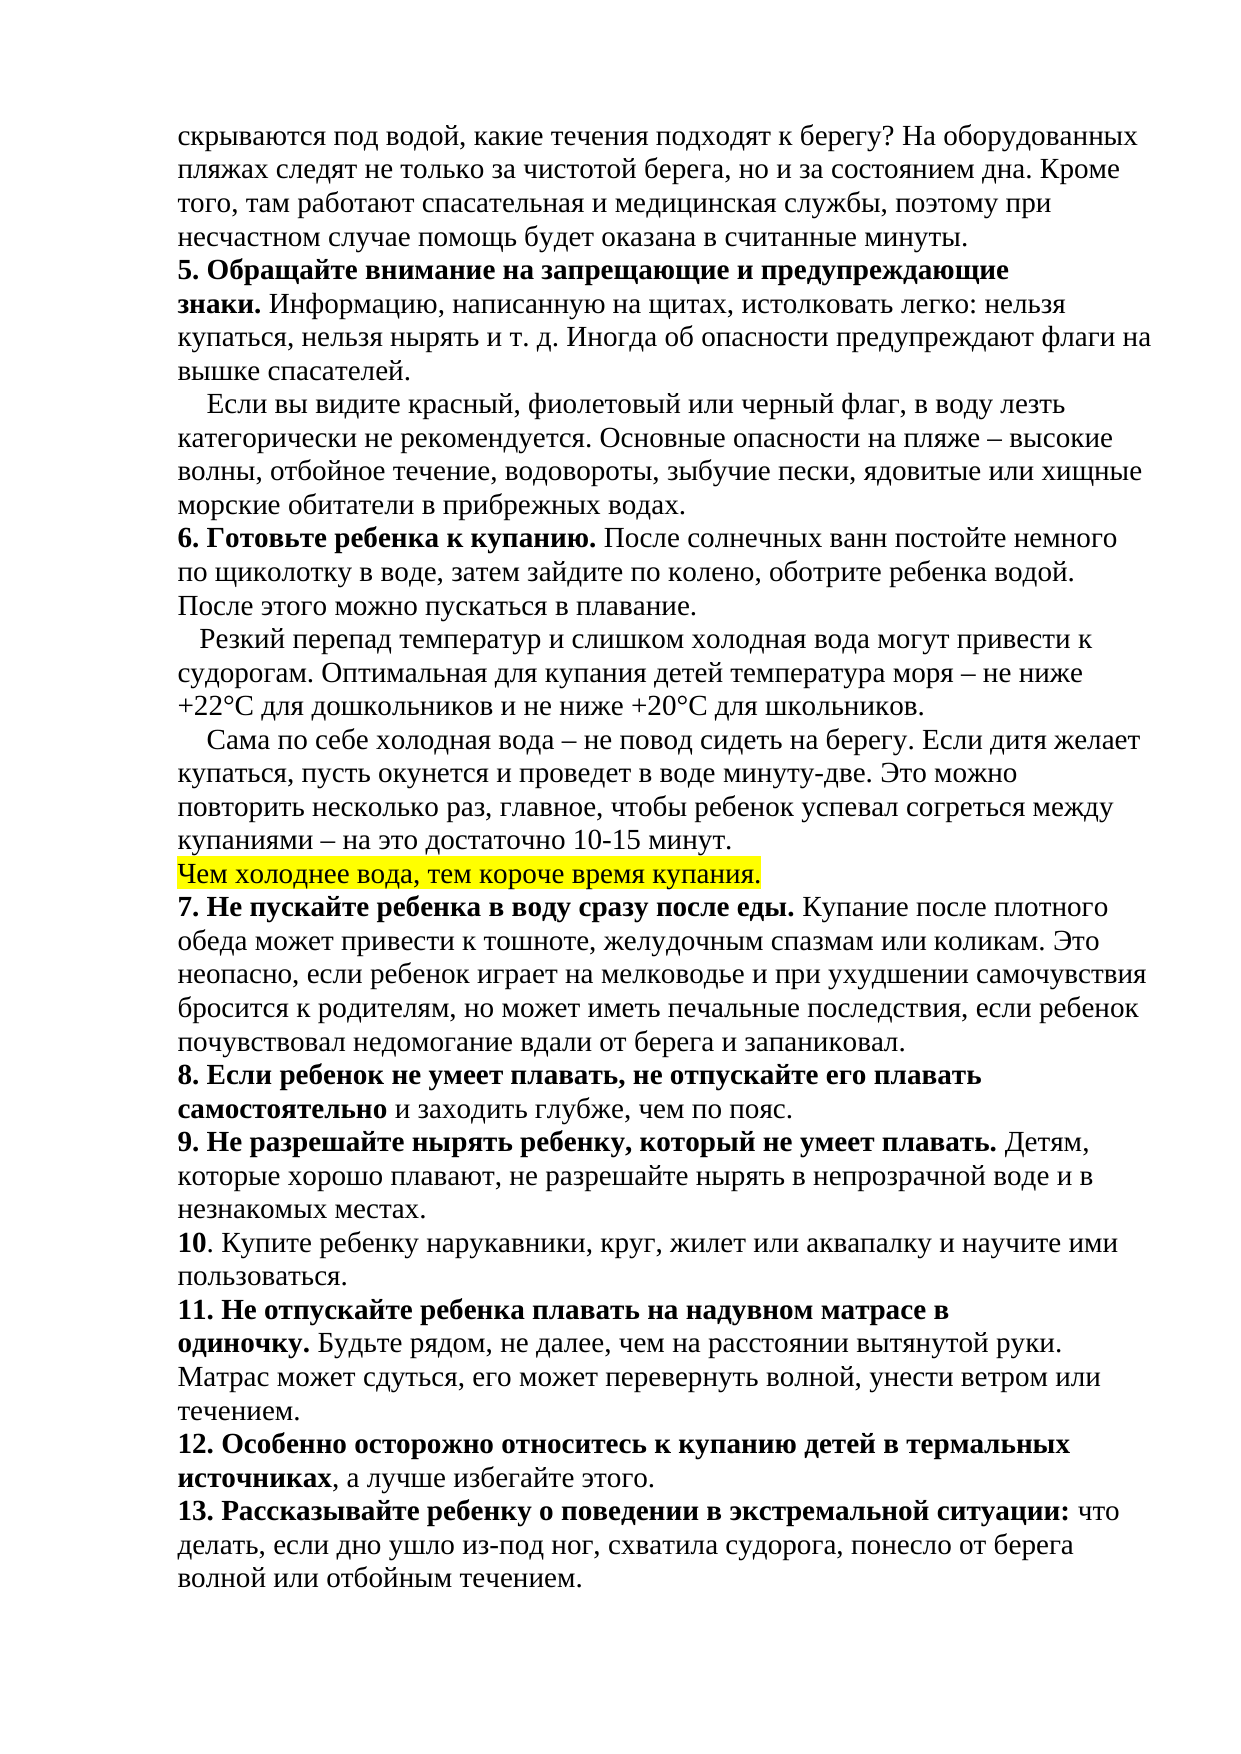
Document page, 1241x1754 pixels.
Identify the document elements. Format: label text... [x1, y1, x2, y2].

text 10. Купите ребенку нарукавники, круг, жилет или аквапалку и научите ими пользоваться. 11. Не отпускайте ребенка плавать на надувном матрасе в одиночку. Будьте рядом, не далее, чем на расстоянии вытянутой руки. Матрас может сдуться, его может перевернуть волной, унести ветром или течением. 12. Особенно осторожно относитесь к купанию детей в термальных источниках, а лучше избегайте этого. 13. Рассказывайте ребенку о поведении в экстремальной ситуации: что делать, если дно ушло из-под ног, схватила судорога, понесло от берега волной или отбойным течением. [177, 1225, 1152, 1627]
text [177, 118, 1152, 1225]
